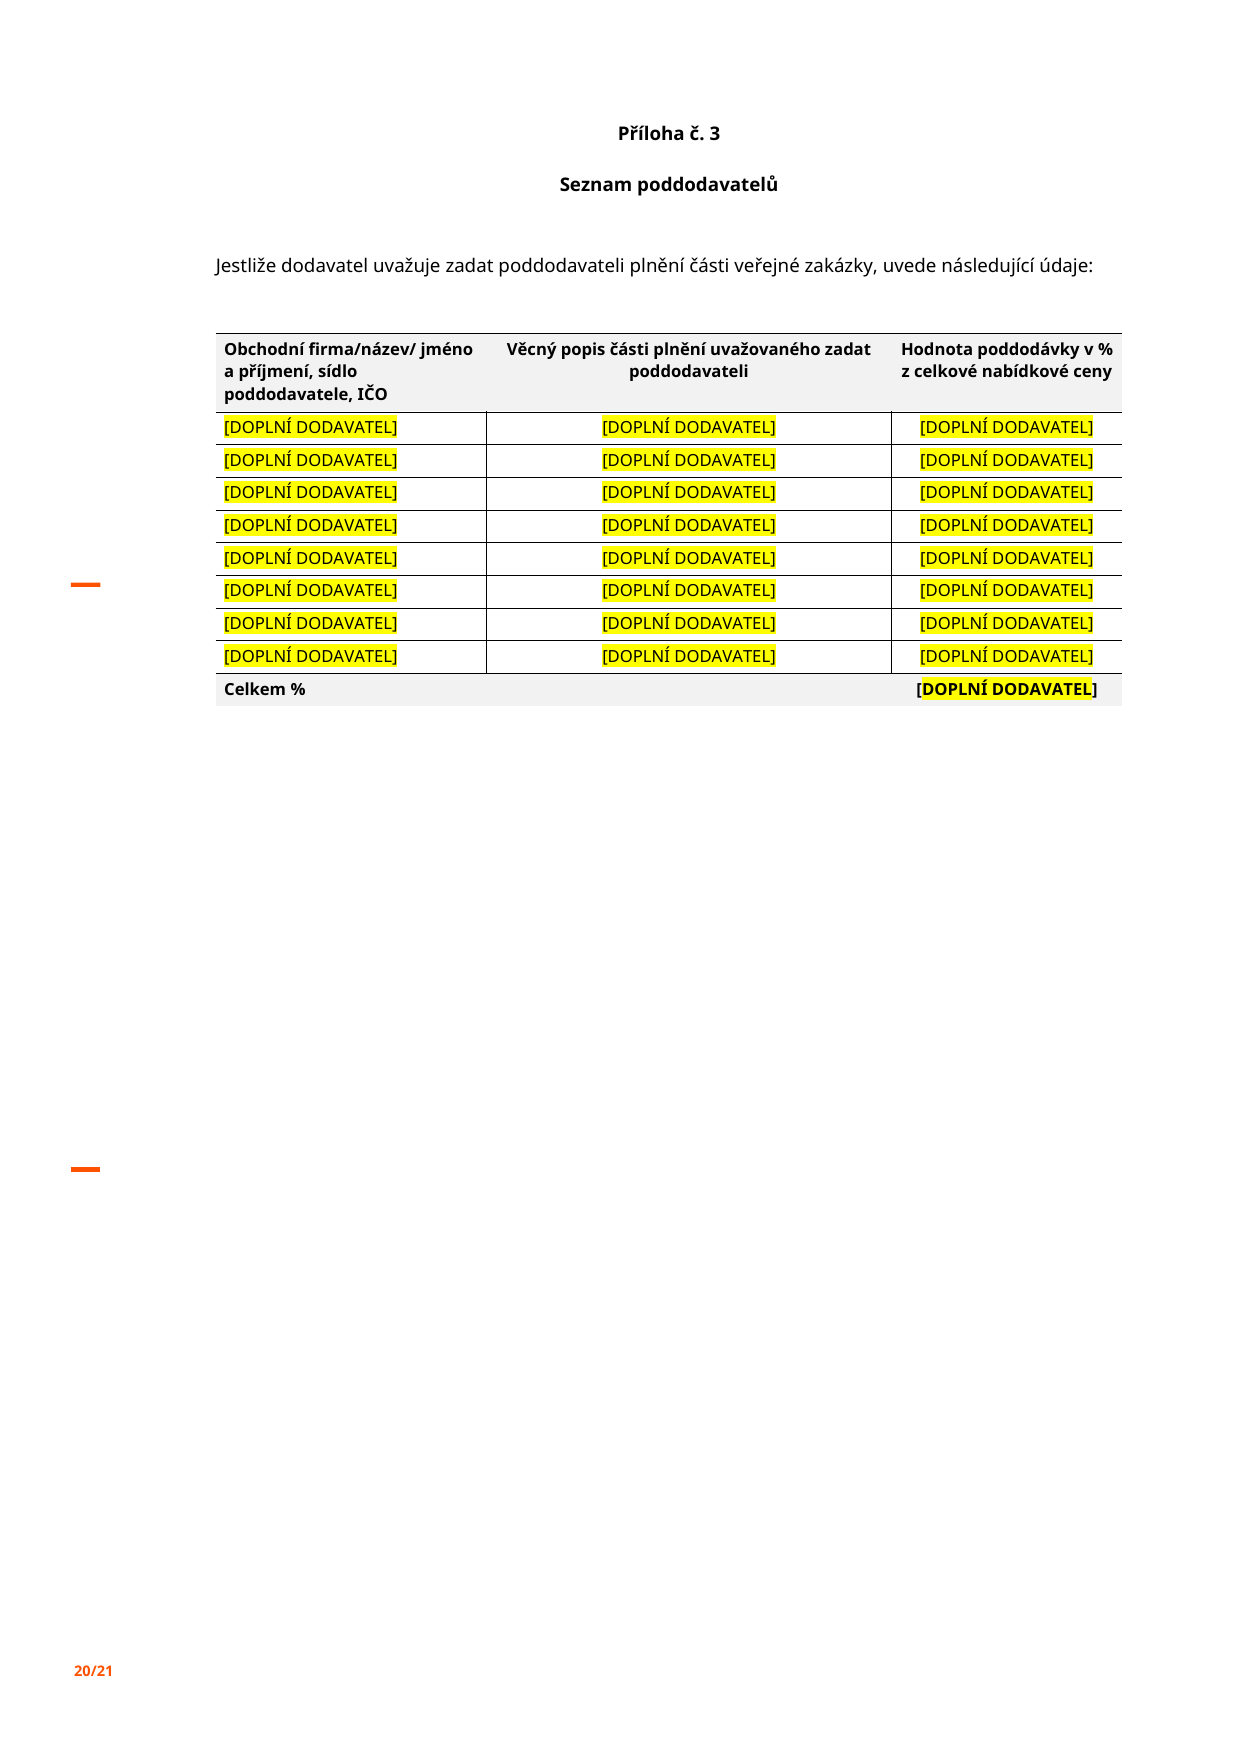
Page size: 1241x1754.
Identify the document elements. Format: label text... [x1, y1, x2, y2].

text Seznam poddodavatelů [216, 171, 1122, 197]
text Příloha č. 3 [216, 121, 1122, 146]
table_cell [DOPLNÍ DODAVATEL] [487, 576, 891, 608]
table_header Věcný popis části plnění uvažovaného zadat poddodavateli [486, 334, 891, 411]
table_cell [DOPLNÍ DODAVATEL] [892, 478, 1122, 509]
table_cell [DOPLNÍ DODAVATEL] [892, 445, 1122, 477]
table_cell [DOPLNÍ DODAVATEL] [892, 413, 1122, 444]
table_cell [DOPLNÍ DODAVATEL] [216, 413, 486, 444]
table_cell [DOPLNÍ DODAVATEL] [216, 641, 486, 673]
table_cell [DOPLNÍ DODAVATEL] [892, 576, 1122, 608]
table_cell [DOPLNÍ DODAVATEL] [216, 543, 486, 575]
text Jestliže dodavatel uvažuje zadat poddodavateli plnění části veřejné zakázky, uvede následující údaje: [216, 252, 1122, 278]
table_cell [DOPLNÍ DODAVATEL] [487, 478, 891, 509]
table_cell [DOPLNÍ DODAVATEL] [216, 609, 486, 640]
table_cell [DOPLNÍ DODAVATEL] [487, 445, 891, 477]
table_cell [DOPLNÍ DODAVATEL] [216, 478, 486, 509]
table_cell [DOPLNÍ DODAVATEL] [892, 543, 1122, 575]
table_cell [DOPLNÍ DODAVATEL] [487, 641, 891, 673]
table_header Hodnota poddodávky v % z celkové nabídkové ceny [891, 334, 1122, 411]
table_cell [486, 674, 891, 706]
table_cell [DOPLNÍ DODAVATEL] [487, 543, 891, 575]
table_cell [DOPLNÍ DODAVATEL] [892, 609, 1122, 640]
table_header Obchodní firma/název/ jméno a příjmení, sídlo poddodavatele, IČO [216, 334, 486, 411]
table_cell [DOPLNÍ DODAVATEL] [892, 641, 1122, 673]
table_cell [DOPLNÍ DODAVATEL] [487, 413, 891, 444]
table_cell [DOPLNÍ DODAVATEL] [216, 445, 486, 477]
table_cell Celkem % [216, 674, 486, 706]
table_cell [DOPLNÍ DODAVATEL] [216, 576, 486, 608]
table_cell [DOPLNÍ DODAVATEL] [487, 511, 891, 542]
table_cell [DOPLNÍ DODAVATEL] [216, 511, 486, 542]
table_cell [DOPLNÍ DODAVATEL] [891, 674, 1122, 706]
table_cell [DOPLNÍ DODAVATEL] [892, 511, 1122, 542]
table_cell [DOPLNÍ DODAVATEL] [487, 609, 891, 640]
